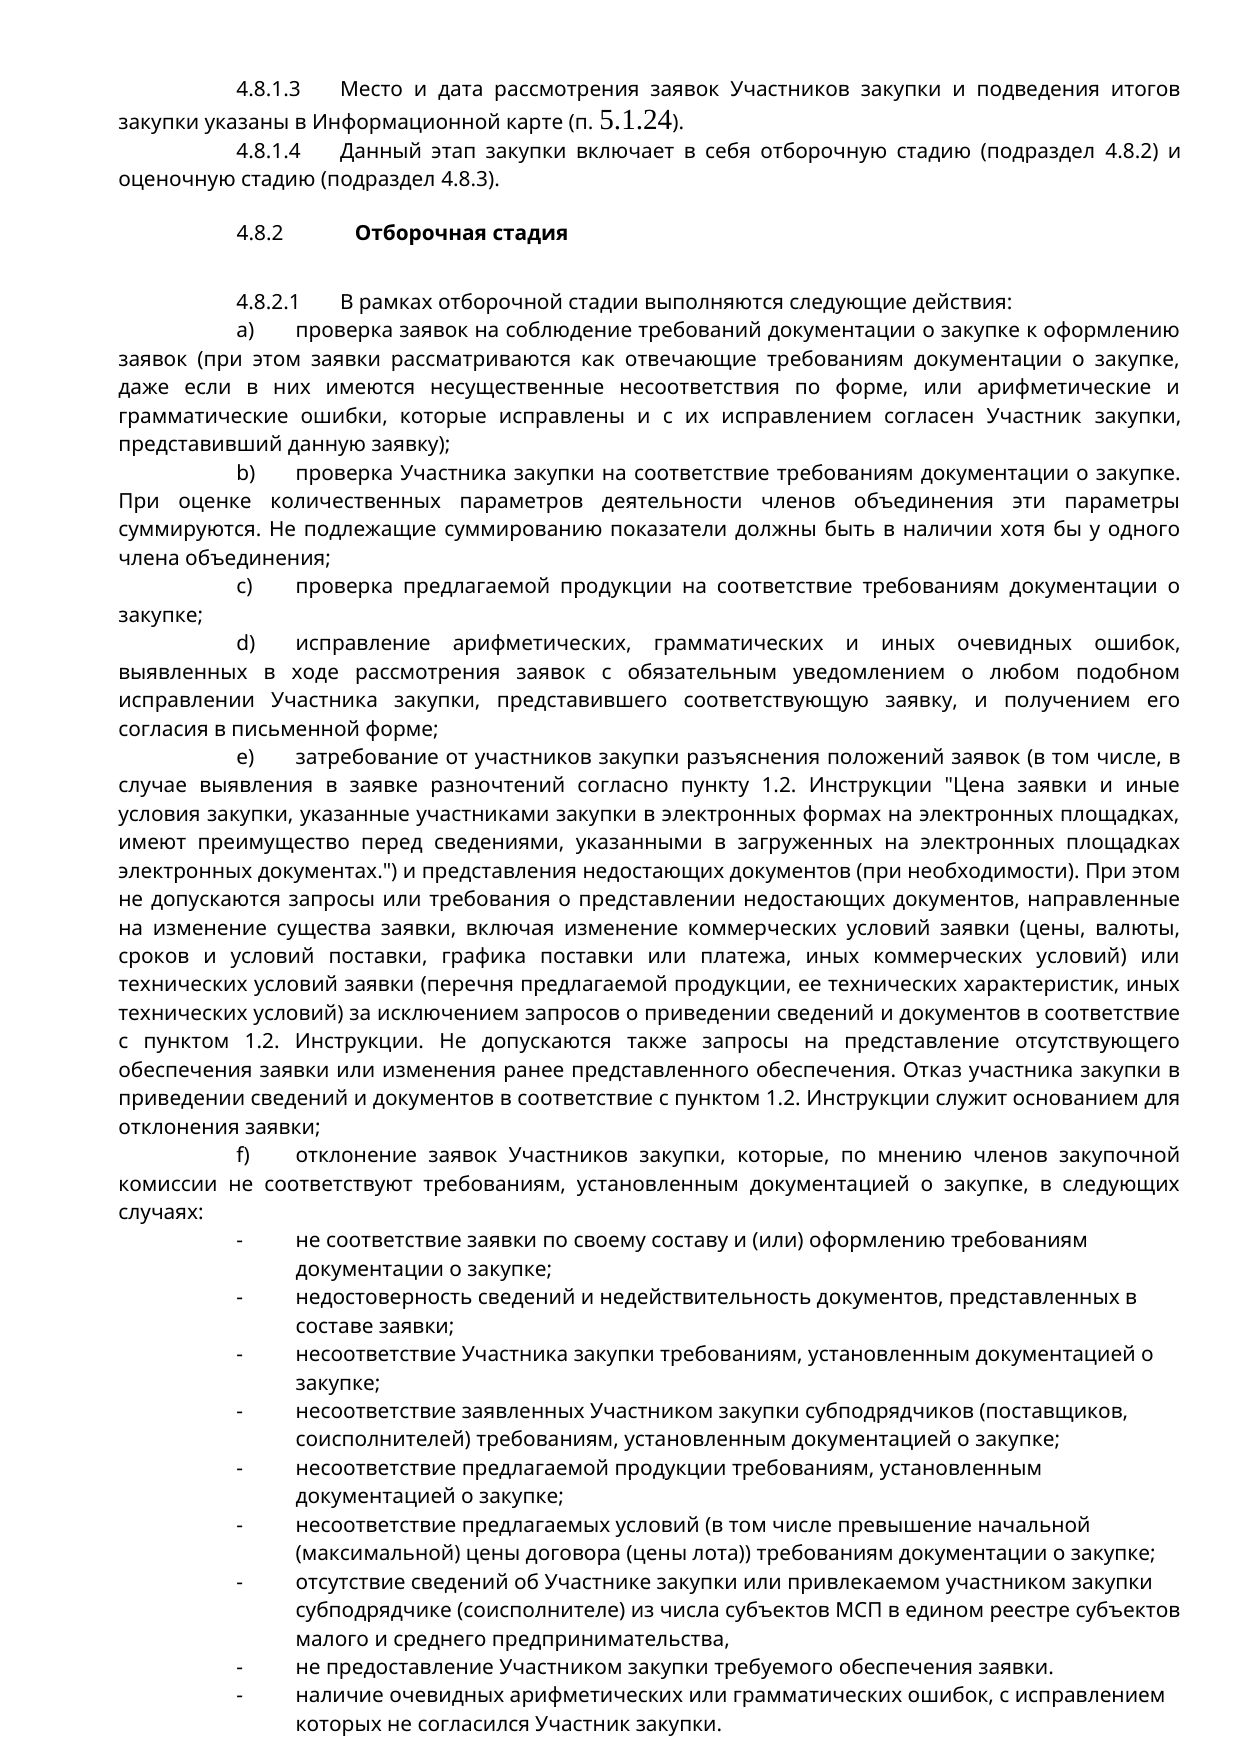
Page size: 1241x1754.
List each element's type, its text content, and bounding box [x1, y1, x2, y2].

list Данный этап закупки включает в себя отборочную стадию (подраздел 4.8.2) и оценочную стадию (подраздел 4.8.3). [118, 136, 1181, 193]
list несоответствие заявленных Участником закупки субподрядчиков (поставщиков, соисполнителей) требованиям, установленным документацией о закупке; [236, 1396, 1181, 1453]
list наличие очевидных арифметических или грамматических ошибок, с исправлением которых не согласился Участник закупки. [236, 1681, 1181, 1737]
list несоответствие предлагаемой продукции требованиям, установленным документацией о закупке; [236, 1453, 1181, 1510]
list проверка заявок на соблюдение требований документации о закупке к оформлению заявок (при этом заявки рассматриваются как отвечающие требованиям документации о закупке, даже если в них имеются несущественные несоответствия по форме, или арифметические и грамматические ошибки, которые исправлены и с их исправлением согласен Участник закупки, представивший данную заявку); [118, 316, 1181, 458]
list исправление арифметических, грамматических и иных очевидных ошибок, выявленных в ходе рассмотрения заявок с обязательным уведомлением о любом подобном исправлении Участника закупки, представившего соответствующую заявку, и получением его согласия в письменной форме; [118, 628, 1181, 742]
list затребование от участников закупки разъяснения положений заявок (в том числе, в случае выявления в заявке разночтений согласно пункту 1.2. Инструкции "Цена заявки и иные условия закупки, указанные участниками закупки в электронных формах на электронных площадках, имеют преимущество перед сведениями, указанными в загруженных на электронных площадках электронных документах.") и представления недостающих документов (при необходимости). При этом не допускаются запросы или требования о представлении недостающих документов, направленные на изменение существа заявки, включая изменение коммерческих условий заявки (цены, валюты, сроков и условий поставки, графика поставки или платежа, иных коммерческих условий) или технических условий заявки (перечня предлагаемой продукции, ее технических характеристик, иных технических условий) за исключением запросов о приведении сведений и документов в соответствие с пунктом 1.2. Инструкции. Не допускаются также запросы на представление отсутствующего обеспечения заявки или изменения ранее представленного обеспечения. Отказ участника закупки в приведении сведений и документов в соответствие с пунктом 1.2. Инструкции служит основанием для отклонения заявки; [118, 742, 1181, 1140]
list проверка предлагаемой продукции на соответствие требованиям документации о закупке; [118, 571, 1181, 628]
list несоответствие Участника закупки требованиям, установленным документацией о закупке; [236, 1339, 1181, 1396]
list не соответствие заявки по своему составу и (или) оформлению требованиям документации о закупке; [236, 1226, 1181, 1282]
list не предоставление Участником закупки требуемого обеспечения заявки. [236, 1652, 1181, 1681]
list недостоверность сведений и недействительность документов, представленных в составе заявки; [236, 1282, 1181, 1339]
list отклонение заявок Участников закупки, которые, по мнению членов закупочной комиссии не соответствуют требованиям, установленным документацией о закупке, в следующих случаях: [118, 1140, 1181, 1226]
list В рамках отборочной стадии выполняются следующие действия: [118, 287, 1181, 316]
list Место и дата рассмотрения заявок Участников закупки и подведения итогов закупки указаны в Информационной карте (п. 5.1.24). [118, 74, 1181, 136]
list проверка Участника закупки на соответствие требованиям документации о закупке. При оценке количественных параметров деятельности членов объединения эти параметры суммируются. Не подлежащие суммированию показатели должны быть в наличии хотя бы у одного члена объединения; [118, 458, 1181, 571]
list отсутствие сведений об Участнике закупки или привлекаемом участником закупки субподрядчике (соисполнителе) из числа субъектов МСП в едином реестре субъектов малого и среднего предпринимательства, [236, 1567, 1181, 1652]
list Отборочная стадия [236, 218, 1181, 246]
list несоответствие предлагаемых условий (в том числе превышение начальной (максимальной) цены договора (цены лота)) требованиям документации о закупке; [236, 1510, 1181, 1567]
